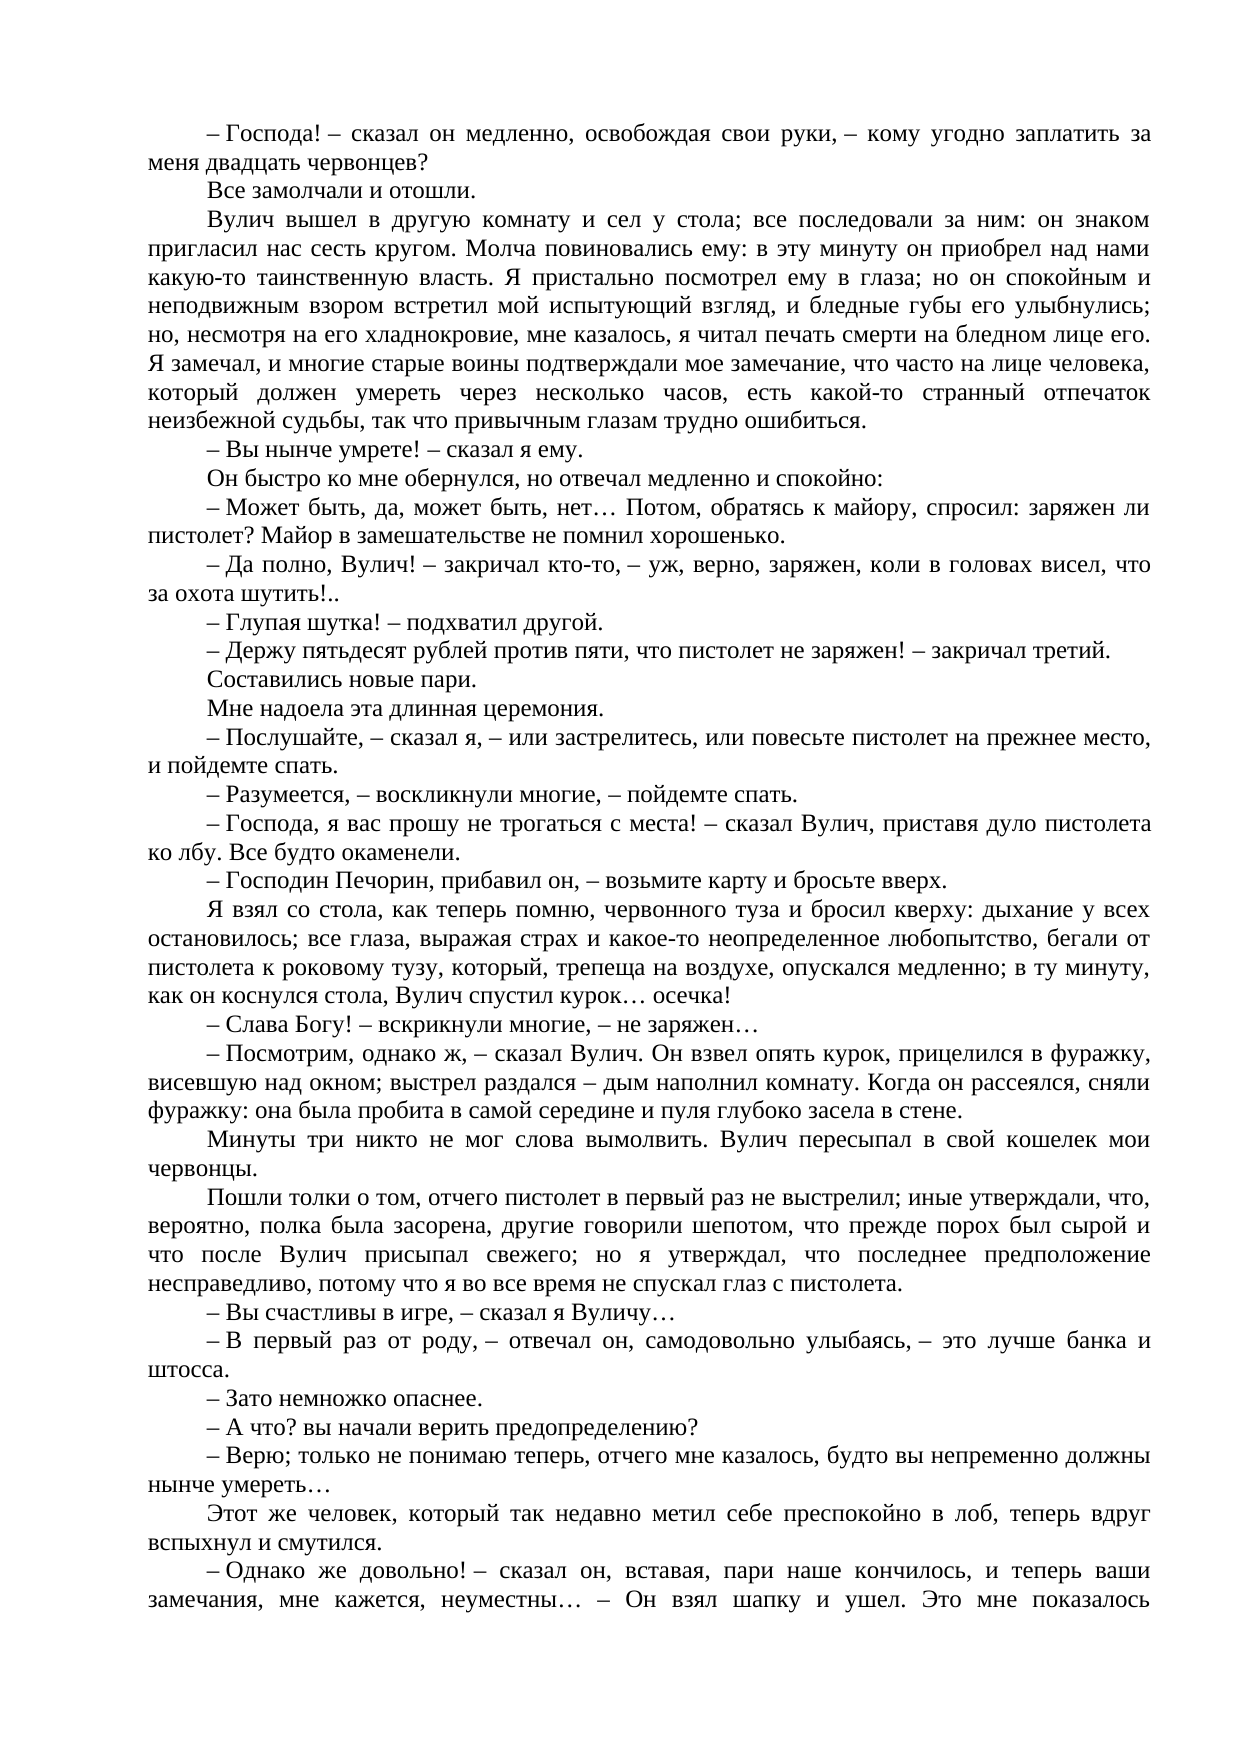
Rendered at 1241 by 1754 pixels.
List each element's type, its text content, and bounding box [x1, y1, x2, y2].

text – Глупая шутка! – подхватил другой. [148, 607, 1152, 636]
text Этот же человек, который так недавно метил себе преспокойно в лоб, теперь вдруг вспыхнул и смутился. [148, 1498, 1152, 1556]
text Все замолчали и отошли. [148, 176, 1152, 204]
text – Посмотрим, однако ж, – сказал Вулич. Он взвел опять курок, прицелился в фуражку, висевшую над окном; выстрел раздался – дым наполнил комнату. Когда он рассеялся, сняли фуражку: она была пробита в самой середине и пуля глубоко засела в стене. [148, 1038, 1152, 1124]
text Он быстро ко мне обернулся, но отвечал медленно и спокойно: [148, 463, 1152, 492]
text – Господа, я вас прошу не трогаться с места! – сказал Вулич, приставя дуло пистолета ко лбу. Все будто окаменели. [148, 808, 1152, 866]
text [148, 1556, 1152, 1613]
text – В первый раз от роду, – отвечал он, самодовольно улыбаясь, – это лучше банка и штосса. [148, 1326, 1152, 1383]
text – Может быть, да, может быть, нет… Потом, обратясь к майору, спросил: заряжен ли пистолет? Майор в замешательстве не помнил хорошенько. [148, 492, 1152, 549]
text – Верю; только не понимаю теперь, отчего мне казалось, будто вы непременно должны нынче умереть… [148, 1441, 1152, 1498]
text Я взял со стола, как теперь помню, червонного туза и бросил кверху: дыхание у всех остановилось; все глаза, выражая страх и какое-то неопределенное любопытство, бегали от пистолета к роковому тузу, который, трепеща на воздухе, опускался медленно; в ту минуту, как он коснулся стола, Вулич спустил курок… осечка! [148, 894, 1152, 1009]
text – Вы счастливы в игре, – сказал я Вуличу… [148, 1297, 1152, 1326]
text Минуты три никто не мог слова вымолвить. Вулич пересыпал в свой кошелек мои червонцы. [148, 1124, 1152, 1182]
text – А что? вы начали верить предопределению? [148, 1412, 1152, 1441]
text – Держу пятьдесят рублей против пяти, что пистолет не заряжен! – закричал третий. [148, 636, 1152, 664]
text Мне надоела эта длинная церемония. [148, 693, 1152, 722]
text Пошли толки о том, отчего пистолет в первый раз не выстрелил; иные утверждали, что, вероятно, полка была засорена, другие говорили шепотом, что прежде порох был сырой и что после Вулич присыпал свежего; но я утверждал, что последнее предположение несправедливо, потому что я во все время не спускал глаз с пистолета. [148, 1182, 1152, 1297]
text – Зато немножко опаснее. [148, 1383, 1152, 1412]
text Вулич вышел в другую комнату и сел у стола; все последовали за ним: он знаком пригласил нас сесть кругом. Молча повиновались ему: в эту минуту он приобрел над нами какую-то таинственную власть. Я пристально посмотрел ему в глаза; но он спокойным и неподвижным взором встретил мой испытующий взгляд, и бледные губы его улыбнулись; но, несмотря на его хладнокровие, мне казалось, я читал печать смерти на бледном лице его. Я замечал, и многие старые воины подтверждали мое замечание, что часто на лице человека, который должен умереть через несколько часов, есть какой-то странный отпечаток неизбежной судьбы, так что привычным глазам трудно ошибиться. [148, 204, 1152, 434]
text – Слава Богу! – вскрикнули многие, – не заряжен… [148, 1009, 1152, 1038]
text Составились новые пари. [148, 664, 1152, 693]
text – Господин Печорин, прибавил он, – возьмите карту и бросьте вверх. [148, 866, 1152, 894]
text – Послушайте, – сказал я, – или застрелитесь, или повесьте пистолет на прежнее место, и пойдемте спать. [148, 722, 1152, 779]
text – Да полно, Вулич! – закричал кто-то, – уж, верно, заряжен, коли в головах висел, что за охота шутить!.. [148, 549, 1152, 607]
text – Разумеется, – воскликнули многие, – пойдемте спать. [148, 779, 1152, 808]
text – Вы нынче умрете! – сказал я ему. [148, 434, 1152, 463]
text – Господа! – сказал он медленно, освобождая свои руки, – кому угодно заплатить за меня двадцать червонцев? [148, 118, 1152, 176]
